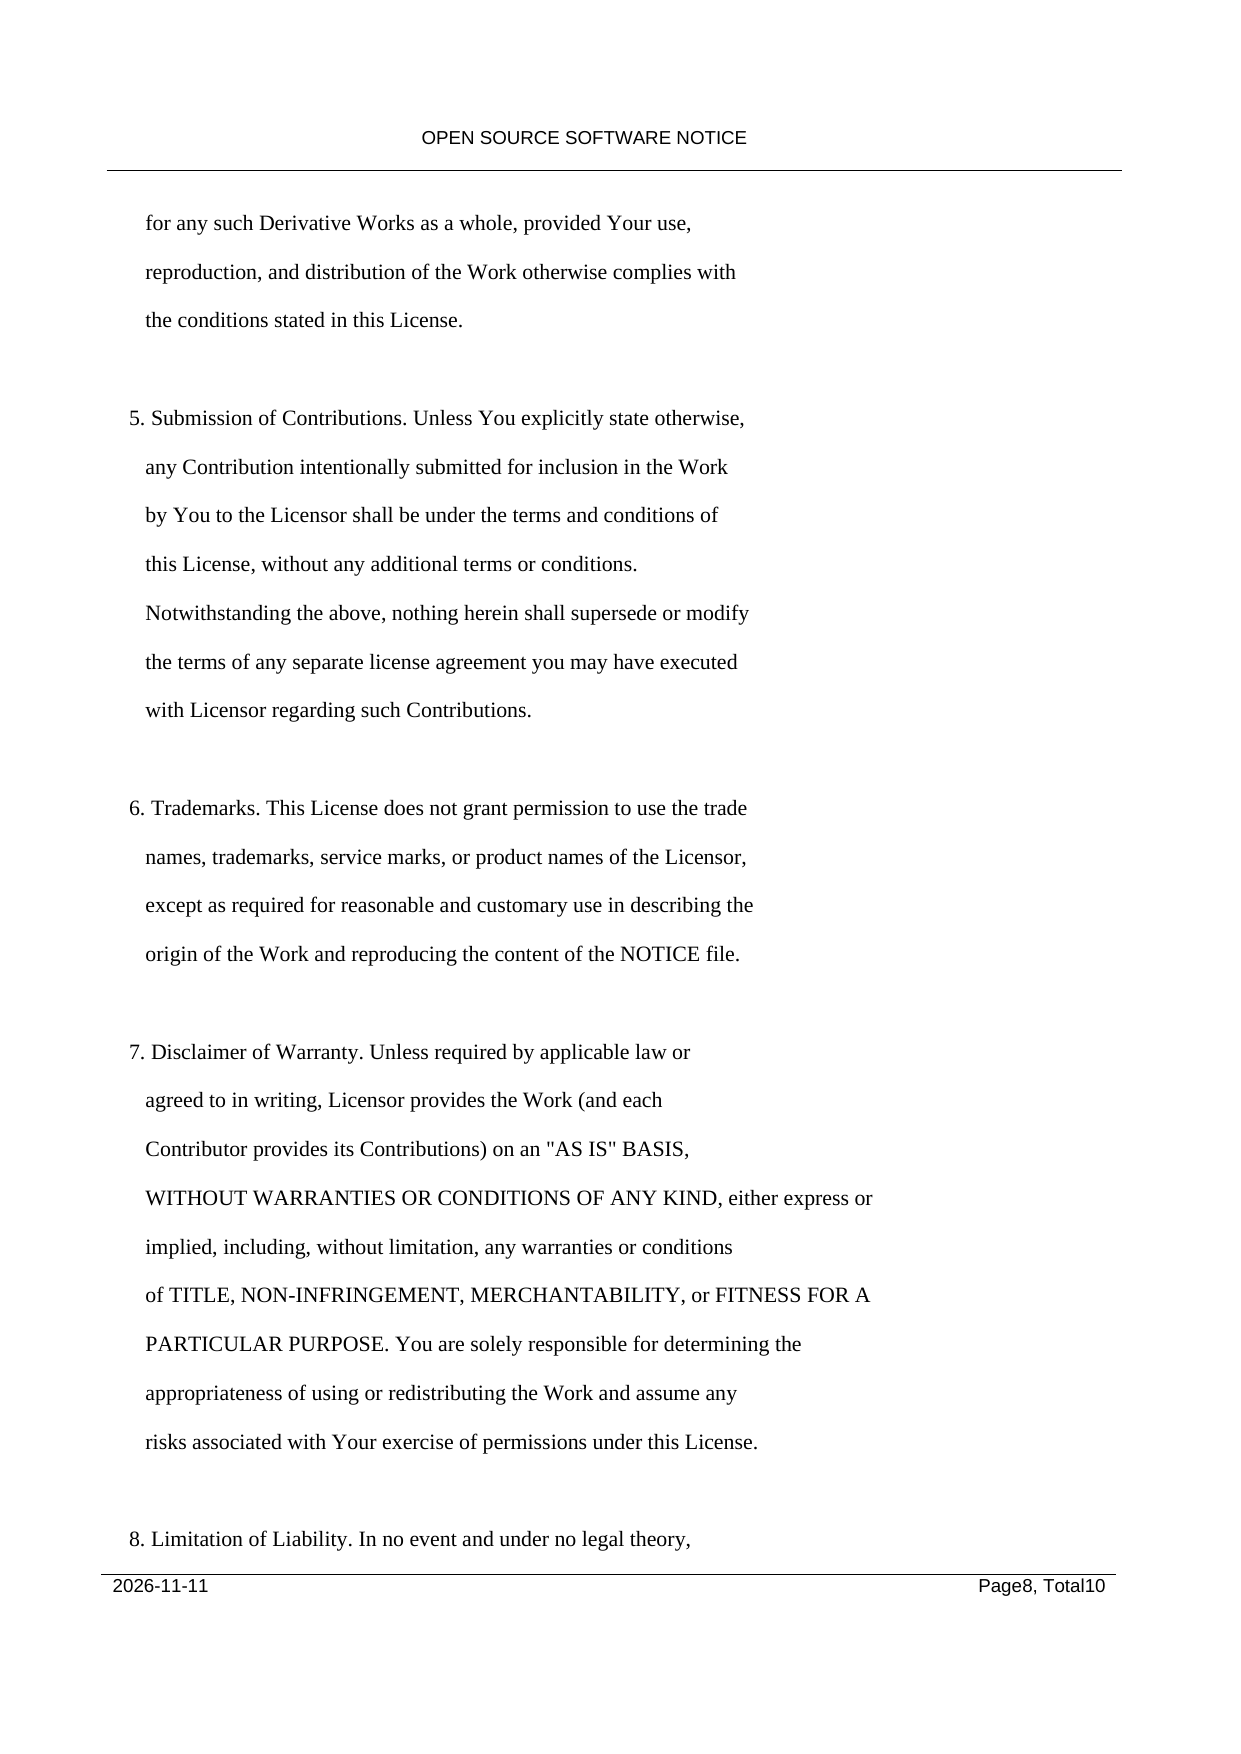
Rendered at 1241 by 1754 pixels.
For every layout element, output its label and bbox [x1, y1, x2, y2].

text [112, 206, 1128, 1555]
